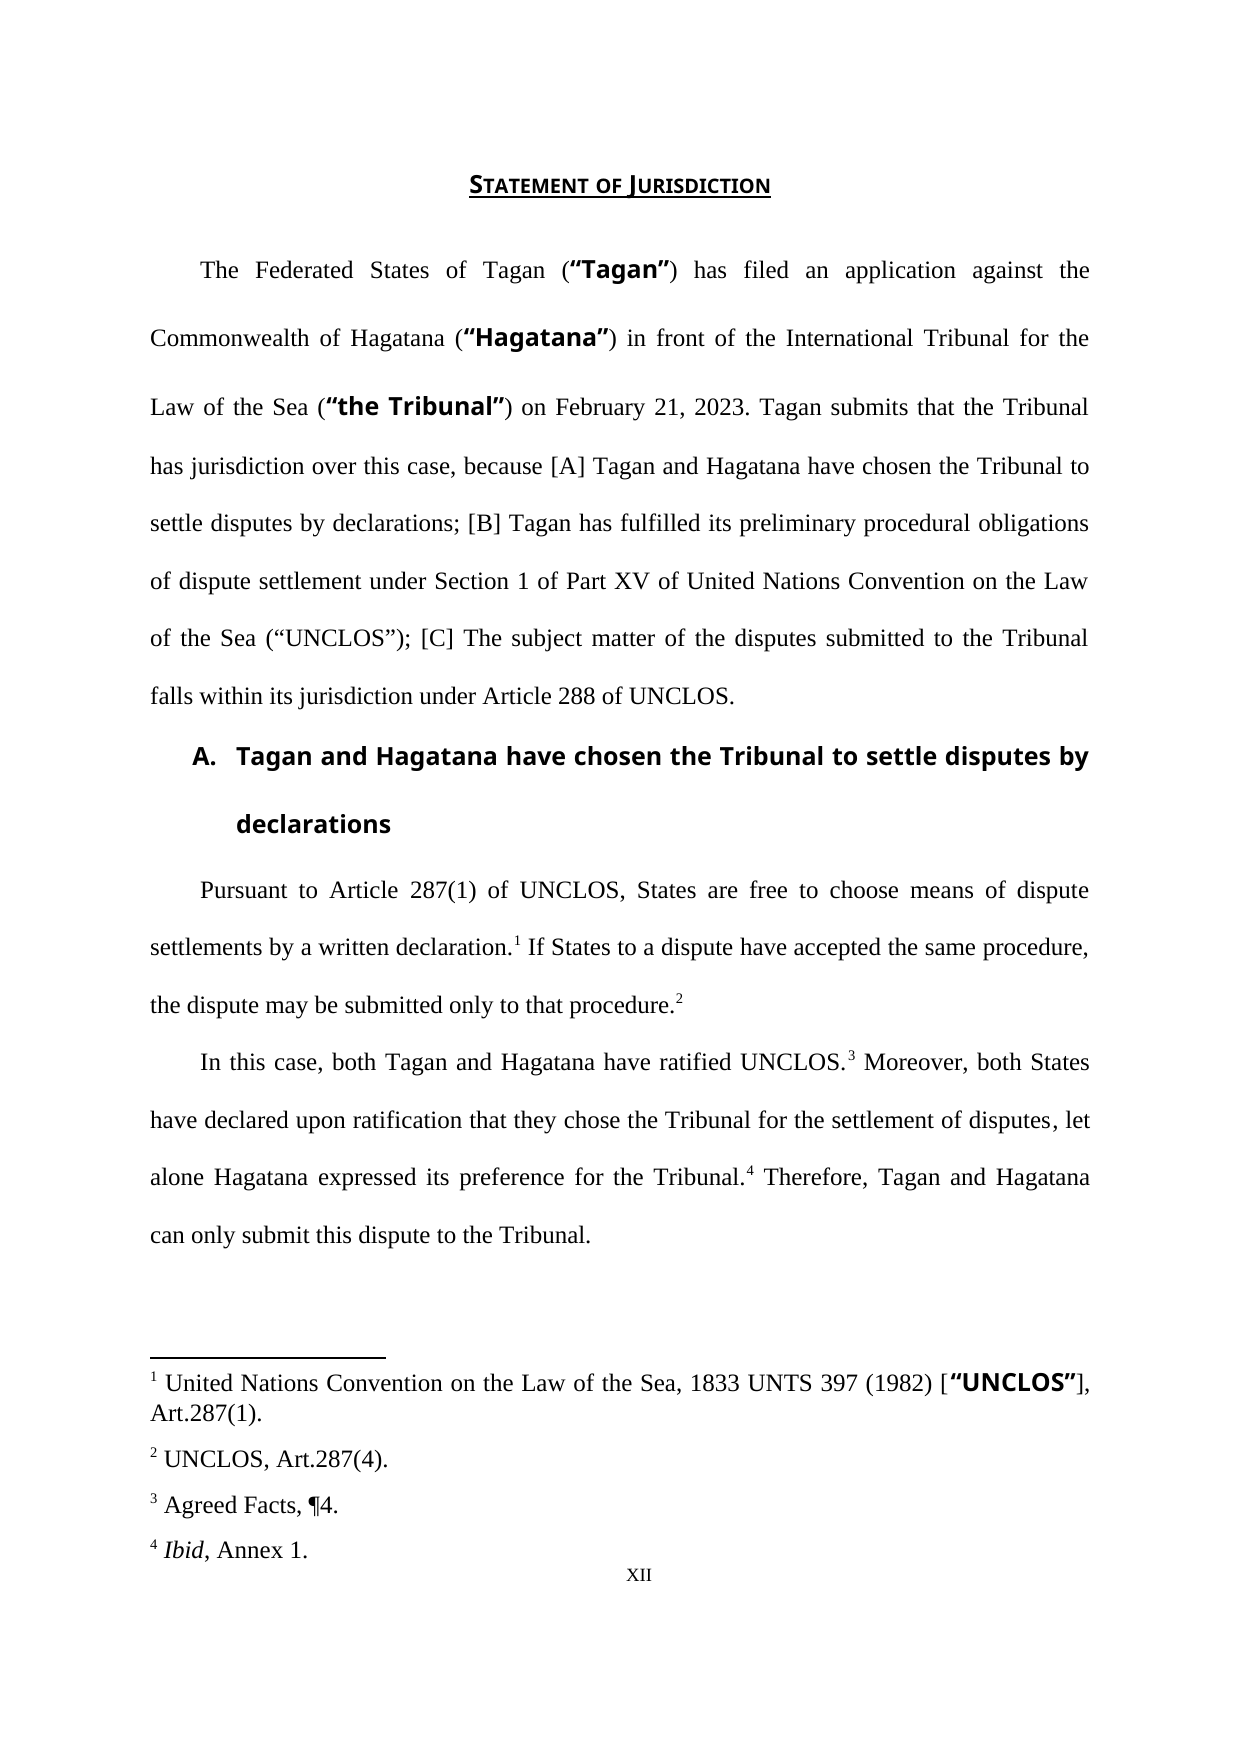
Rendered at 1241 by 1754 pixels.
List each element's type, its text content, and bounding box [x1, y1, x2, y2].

text In this case, both Tagan and Hagatana have ratified UNCLOS. Moreover, both States have declared upon ratification that they chose the Tribunal for the settlement of disputes, let alone Hagatana expressed its preference for the Tribunal. Therefore, Tagan and Hagatana can only submit this dispute to the Tribunal. [150, 1047, 1090, 1248]
text Pursuant to Article 287(1) of UNCLOS, States are free to choose means of dispute settlements by a written declaration. If States to a dispute have accepted the same procedure, the dispute may be submitted only to that procedure. [150, 875, 1090, 1018]
text The Federated States of Tagan (“Tagan”) has filed an application against the Commonwealth of Hagatana (“Hagatana”) in front of the International Tribunal for the Law of the Sea (“the Tribunal”) on February 21, 2023. Tagan submits that the Tribunal has jurisdiction over this case, because [A] Tagan and Hagatana have chosen the Tribunal to settle disputes by declarations; [B] Tagan has fulfilled its preliminary procedural obligations of dispute settlement under Section 1 of Part XV of United Nations Convention on the Law of the Sea (“UNCLOS”); [C] The subject matter of the disputes submitted to the Tribunal falls within its jurisdiction under Article 288 of UNCLOS. [150, 252, 1090, 710]
title Statement of Jurisdiction [150, 150, 1090, 218]
subtitle Tagan and Hagatana have chosen the Tribunal to settle disputes by declarations [192, 738, 1090, 841]
